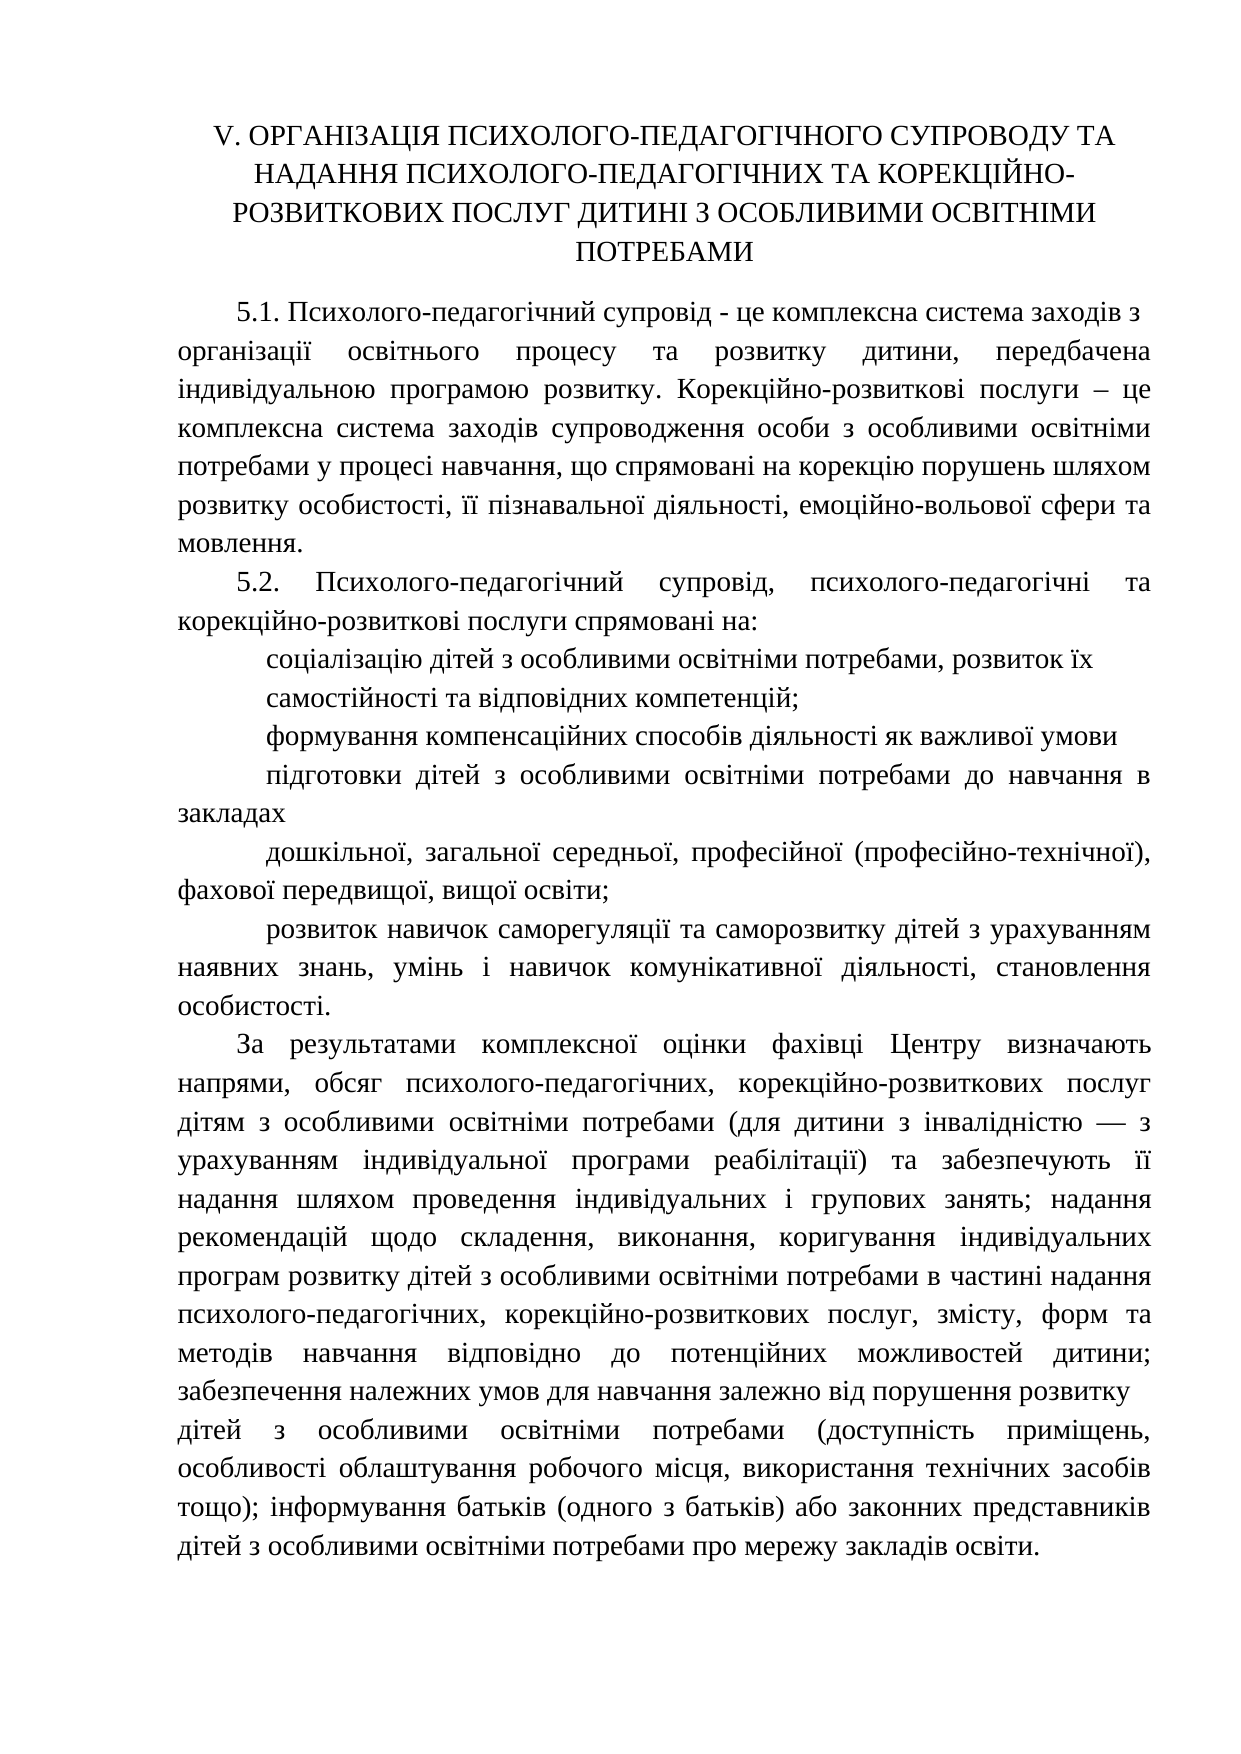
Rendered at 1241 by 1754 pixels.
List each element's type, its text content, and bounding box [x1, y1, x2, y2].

text формування компенсаційних способів діяльності як важливої умови [177, 718, 1152, 752]
text V. ОРГАНІЗАЦІЯ ПСИХОЛОГО-ПЕДАГОГІЧНОГО СУПРОВОДУ ТА [177, 118, 1152, 152]
text За результатами комплексної оцінки фахівці Центру визначають напрями, обсяг психолого-педагогічних, корекційно-розвиткових послуг дітям з особливими освітніми потребами (для дитини з інвалідністю — з урахуванням індивідуальної програми реабілітації) та забезпечують її надання шляхом проведення індивідуальних і групових занять; надання рекомендацій щодо складення, виконання, коригування індивідуальних програм розвитку дітей з особливими освітніми потребами в частині надання психолого-педагогічних, корекційно-розвиткових послуг, змісту, форм та методів навчання відповідно до потенційних можливостей дитини; забезпечення належних умов для навчання залежно від порушення розвитку [177, 1027, 1152, 1407]
text організації освітнього процесу та розвитку дитини, передбачена індивідуальною програмою розвитку. Корекційно-розвиткові послуги – це комплексна система заходів супроводження особи з особливими освітніми потребами у процесі навчання, що спрямовані на корекцію порушень шляхом розвитку особистості, її пізнавальної діяльності, емоційно-вольової сфери та мовлення. [177, 333, 1152, 559]
text дітей з особливими освітніми потребами (доступність приміщень, особливості облаштування робочого місця, використання технічних засобів тощо); інформування батьків (одного з батьків) або законних представників дітей з особливими освітніми потребами про мережу закладів освіти. [177, 1412, 1152, 1561]
text розвиток навичок саморегуляції та саморозвитку дітей з урахуванням наявних знань, умінь і навичок комунікативної діяльності, становлення особистості. [177, 911, 1152, 1022]
text самостійності та відповідних компетенцій; [177, 680, 1152, 713]
text 5.1. Психолого-педагогічний супровід - це комплексна система заходів з [177, 294, 1152, 328]
text дошкільної, загальної середньої, професійної (професійно-технічної), фахової передвищої, вищої освіти; [177, 834, 1152, 906]
text ПОТРЕБАМИ [177, 234, 1152, 267]
text РОЗВИТКОВИХ ПОСЛУГ ДИТИНІ З ОСОБЛИВИМИ ОСВІТНІМИ [177, 195, 1152, 229]
text підготовки дітей з особливими освітніми потребами до навчання в закладах [177, 757, 1152, 829]
text НАДАННЯ ПСИХОЛОГО-ПЕДАГОГІЧНИХ ТА КОРЕКЦІЙНО- [177, 157, 1152, 190]
text соціалізацію дітей з особливими освітніми потребами, розвиток їх [177, 641, 1152, 675]
text 5.2. Психолого-педагогічний супровід, психолого-педагогічні та корекційно-розвиткові послуги спрямовані на: [177, 564, 1152, 636]
